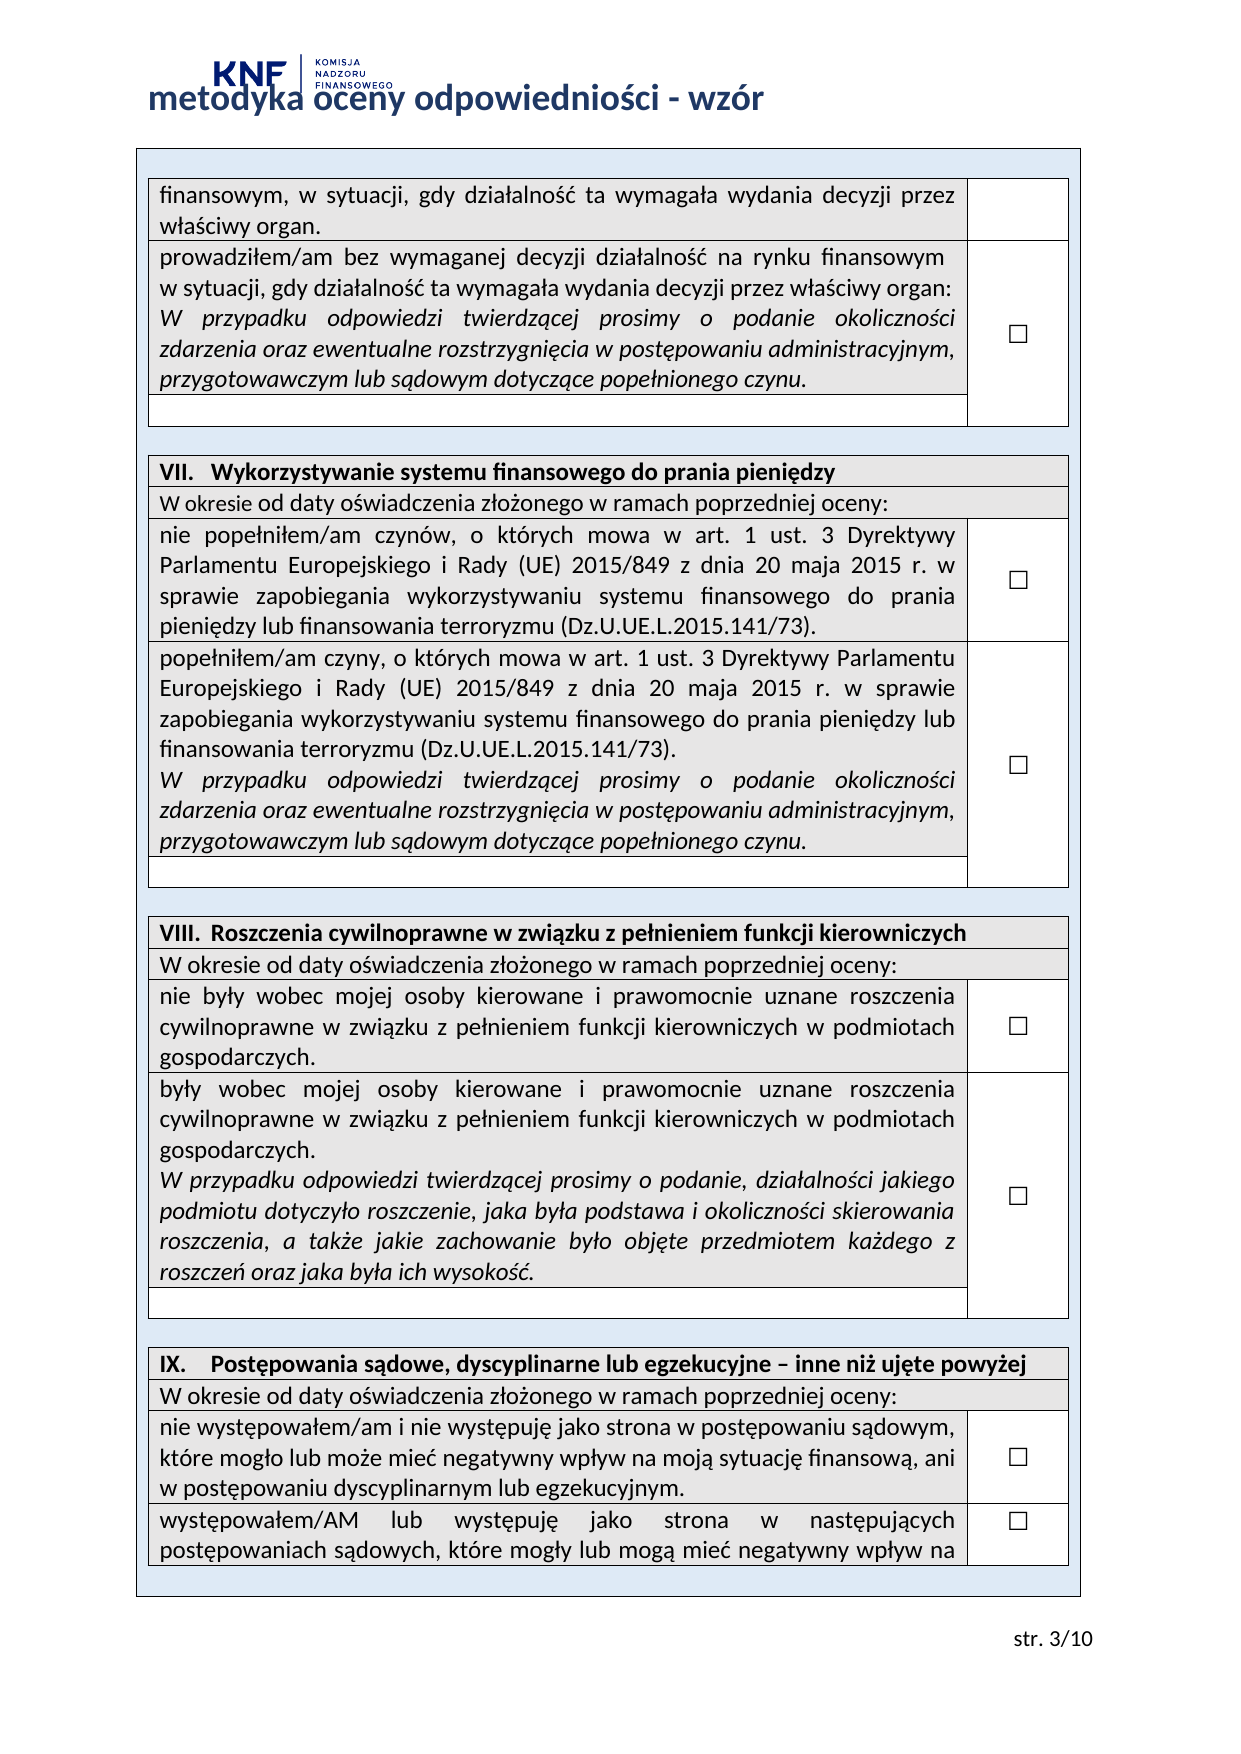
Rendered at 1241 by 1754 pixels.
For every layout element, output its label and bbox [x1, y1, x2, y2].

picture [200, 41, 406, 107]
picture [236, 95, 243, 107]
table_cell [137, 149, 1080, 1596]
picture [319, 95, 327, 107]
picture [216, 95, 224, 107]
picture [374, 95, 380, 107]
